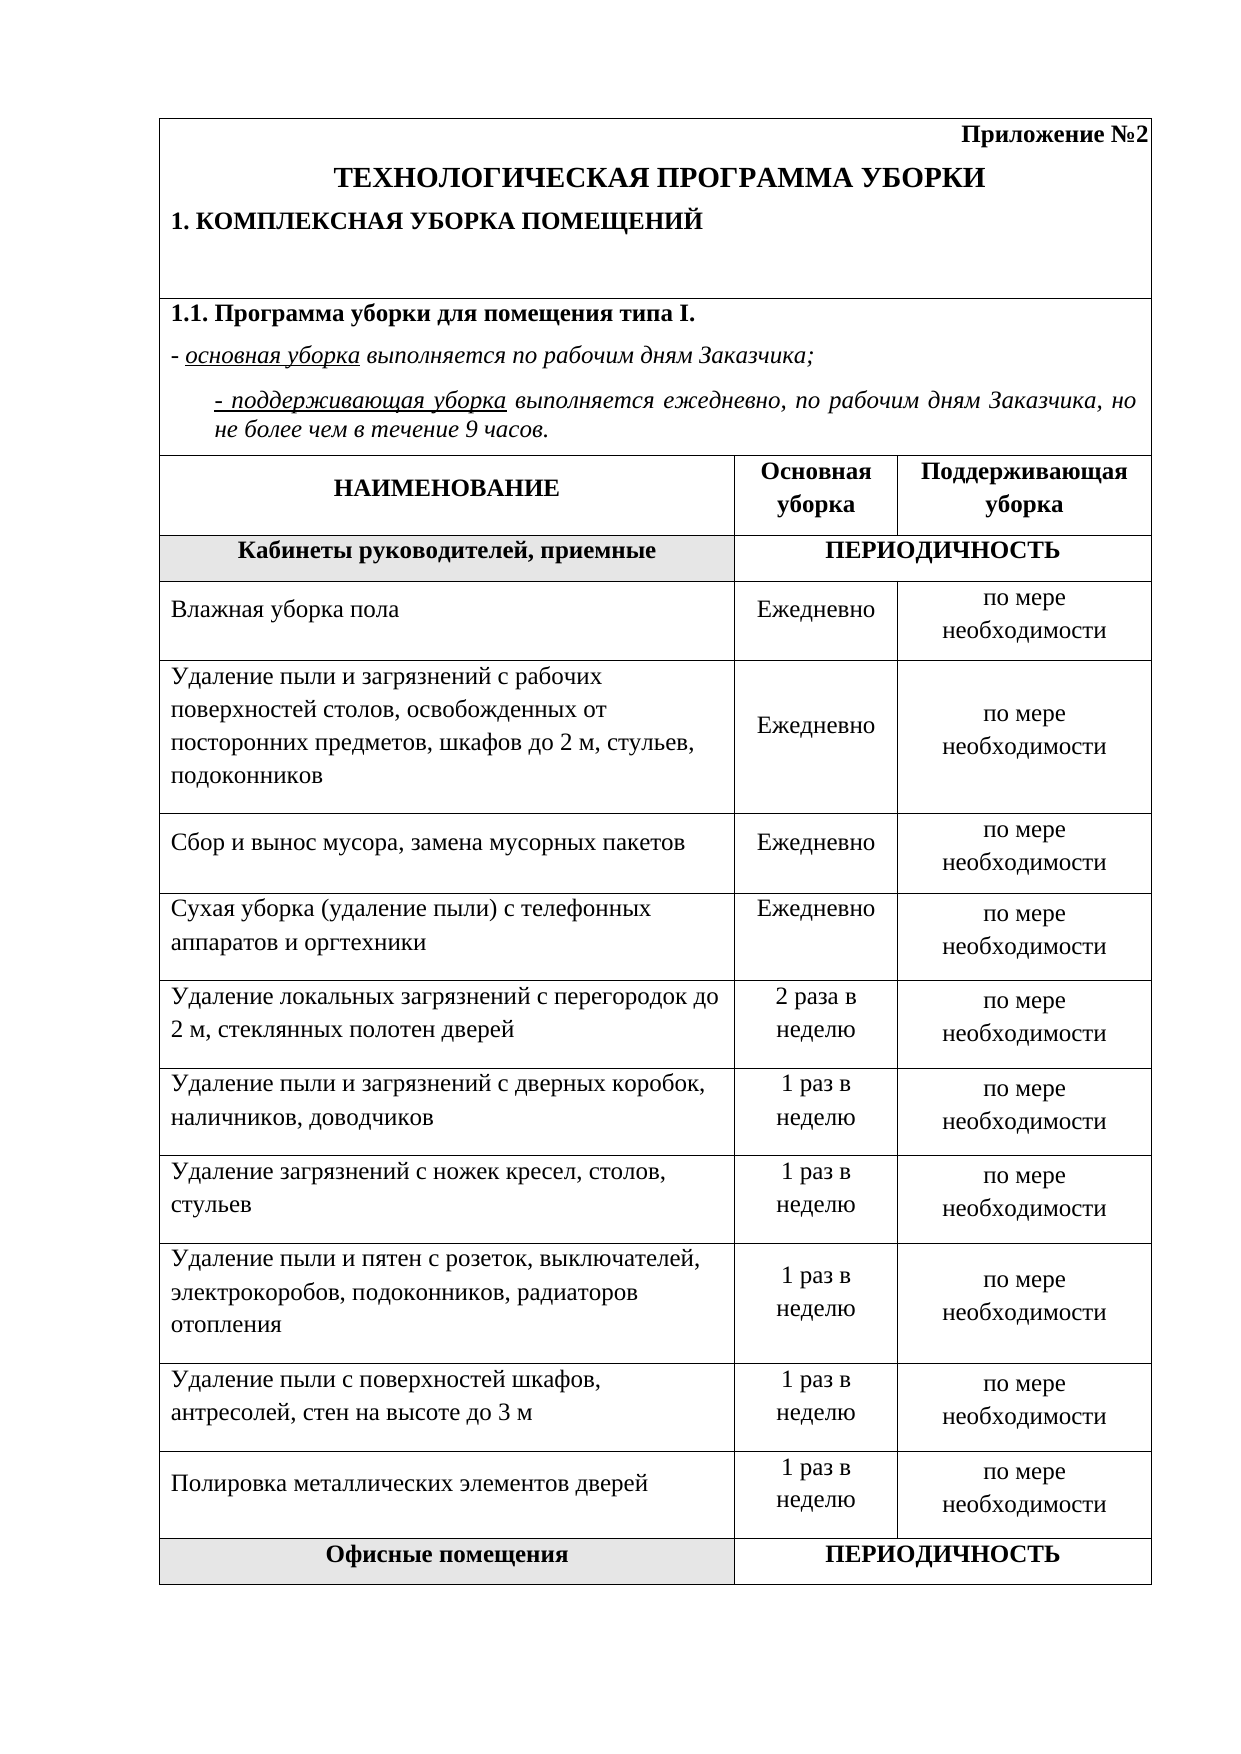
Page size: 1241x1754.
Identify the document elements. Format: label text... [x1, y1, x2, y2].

table_cell Ежедневно [735, 814, 897, 892]
table_cell по мере необходимости [898, 1452, 1151, 1538]
table_cell Поддерживающая уборка [898, 456, 1151, 534]
table_cell Удаление пыли и пятен с розеток, выключателей, электрокоробов, подоконников, радиаторов отопления [160, 1244, 734, 1363]
table_cell Удаление пыли с поверхностей шкафов, антресолей, стен на высоте до 3 м [160, 1364, 734, 1451]
table_cell по мере необходимости [898, 1244, 1151, 1363]
table_cell 1 раз в неделю [735, 1244, 897, 1363]
table_cell по мере необходимости [898, 582, 1151, 660]
table_cell 1 раз в неделю [735, 1156, 897, 1242]
table_cell 2 раза в неделю [735, 981, 897, 1067]
table_cell Удаление загрязнений с ножек кресел, столов, стульев [160, 1156, 734, 1242]
table_cell по мере необходимости [898, 661, 1151, 813]
table_cell НАИМЕНОВАНИЕ [160, 456, 734, 534]
table_cell по мере необходимости [898, 894, 1151, 980]
table_cell Удаление пыли и загрязнений с дверных коробок, наличников, доводчиков [160, 1069, 734, 1155]
table_cell Кабинеты руководителей, приемные [160, 536, 734, 581]
table_cell Основная уборка [735, 456, 897, 534]
table_cell ПЕРИОДИЧНОСТЬ [735, 536, 1151, 581]
table_cell 1 раз в неделю [735, 1069, 897, 1155]
table_cell по мере необходимости [898, 1364, 1151, 1451]
table_cell по мере необходимости [898, 981, 1151, 1067]
table_cell ПЕРИОДИЧНОСТЬ [735, 1539, 1151, 1584]
table_cell Офисные помещения [160, 1539, 734, 1584]
table_cell по мере необходимости [898, 814, 1151, 892]
table_cell 1 раз в неделю [735, 1452, 897, 1538]
table_cell Удаление локальных загрязнений с перегородок до 2 м, стеклянных полотен дверей [160, 981, 734, 1067]
table_cell Ежедневно [735, 894, 897, 980]
table_cell Программа уборки для помещения типа I. - основная уборка выполняется по рабочим дням Заказчика; - поддерживающая уборка выполняется ежедневно, по рабочим дням Заказчика, но не более чем в течение 9 часов. [160, 299, 1151, 455]
table_cell Ежедневно [735, 661, 897, 813]
table_cell Сухая уборка (удаление пыли) с телефонных аппаратов и оргтехники [160, 894, 734, 980]
table_cell Влажная уборка пола [160, 582, 734, 660]
table_cell по мере необходимости [898, 1156, 1151, 1242]
table_cell Сбор и вынос мусора, замена мусорных пакетов [160, 814, 734, 892]
table_cell Полировка металлических элементов дверей [160, 1452, 734, 1538]
table_cell Ежедневно [735, 582, 897, 660]
table_cell 1 раз в неделю [735, 1364, 897, 1451]
table_cell Удаление пыли и загрязнений с рабочих поверхностей столов, освобожденных от посторонних предметов, шкафов до 2 м, стульев, подоконников [160, 661, 734, 813]
table_header Приложение №2 Технологическая программа уборки 1. КОМПЛЕКСНАЯ Уборка помещений [160, 119, 1151, 297]
table_cell по мере необходимости [898, 1069, 1151, 1155]
